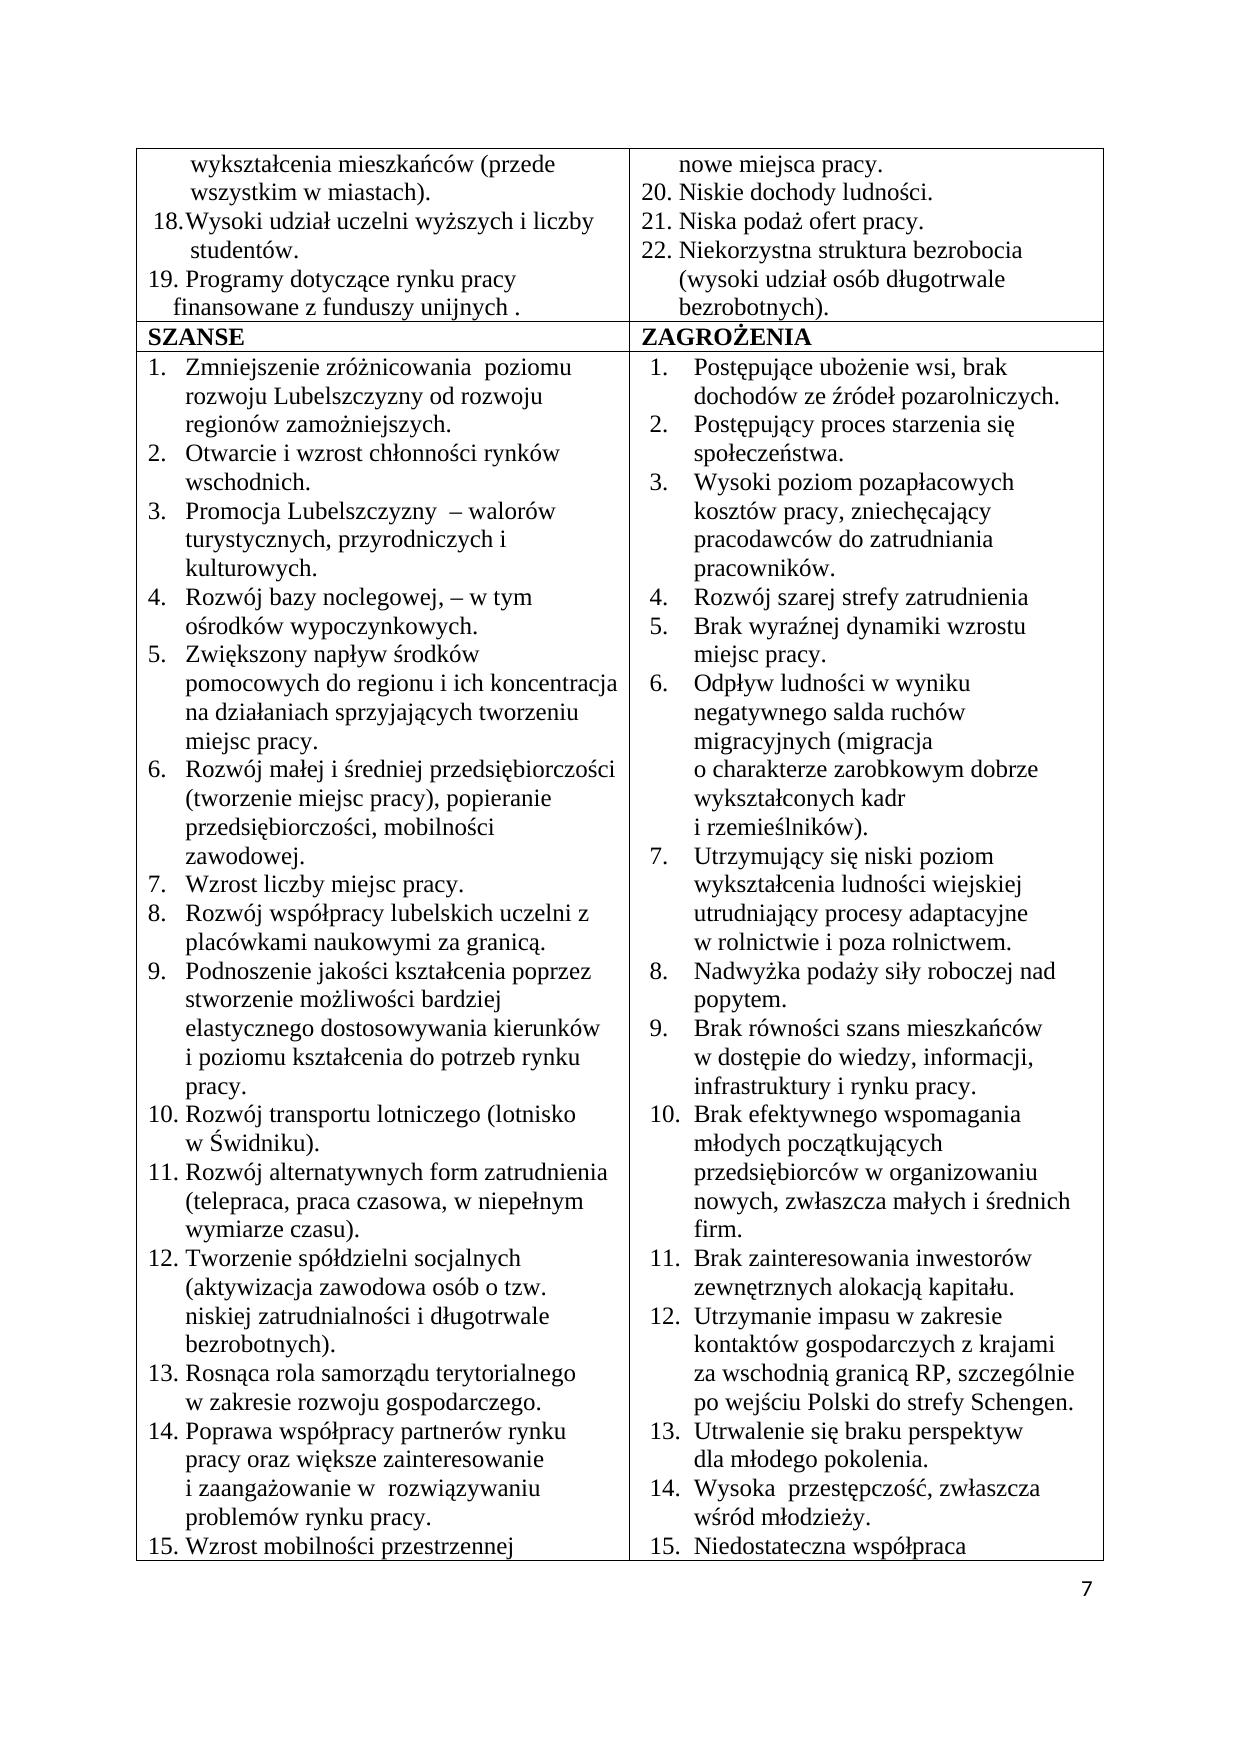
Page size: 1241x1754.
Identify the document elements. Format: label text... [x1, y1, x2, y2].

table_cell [137, 149, 629, 321]
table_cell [630, 149, 1103, 321]
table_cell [137, 352, 629, 1559]
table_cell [630, 352, 1103, 1559]
table_cell SZANSE [137, 322, 629, 351]
table_cell ZAGROŻENIA [630, 322, 1103, 351]
